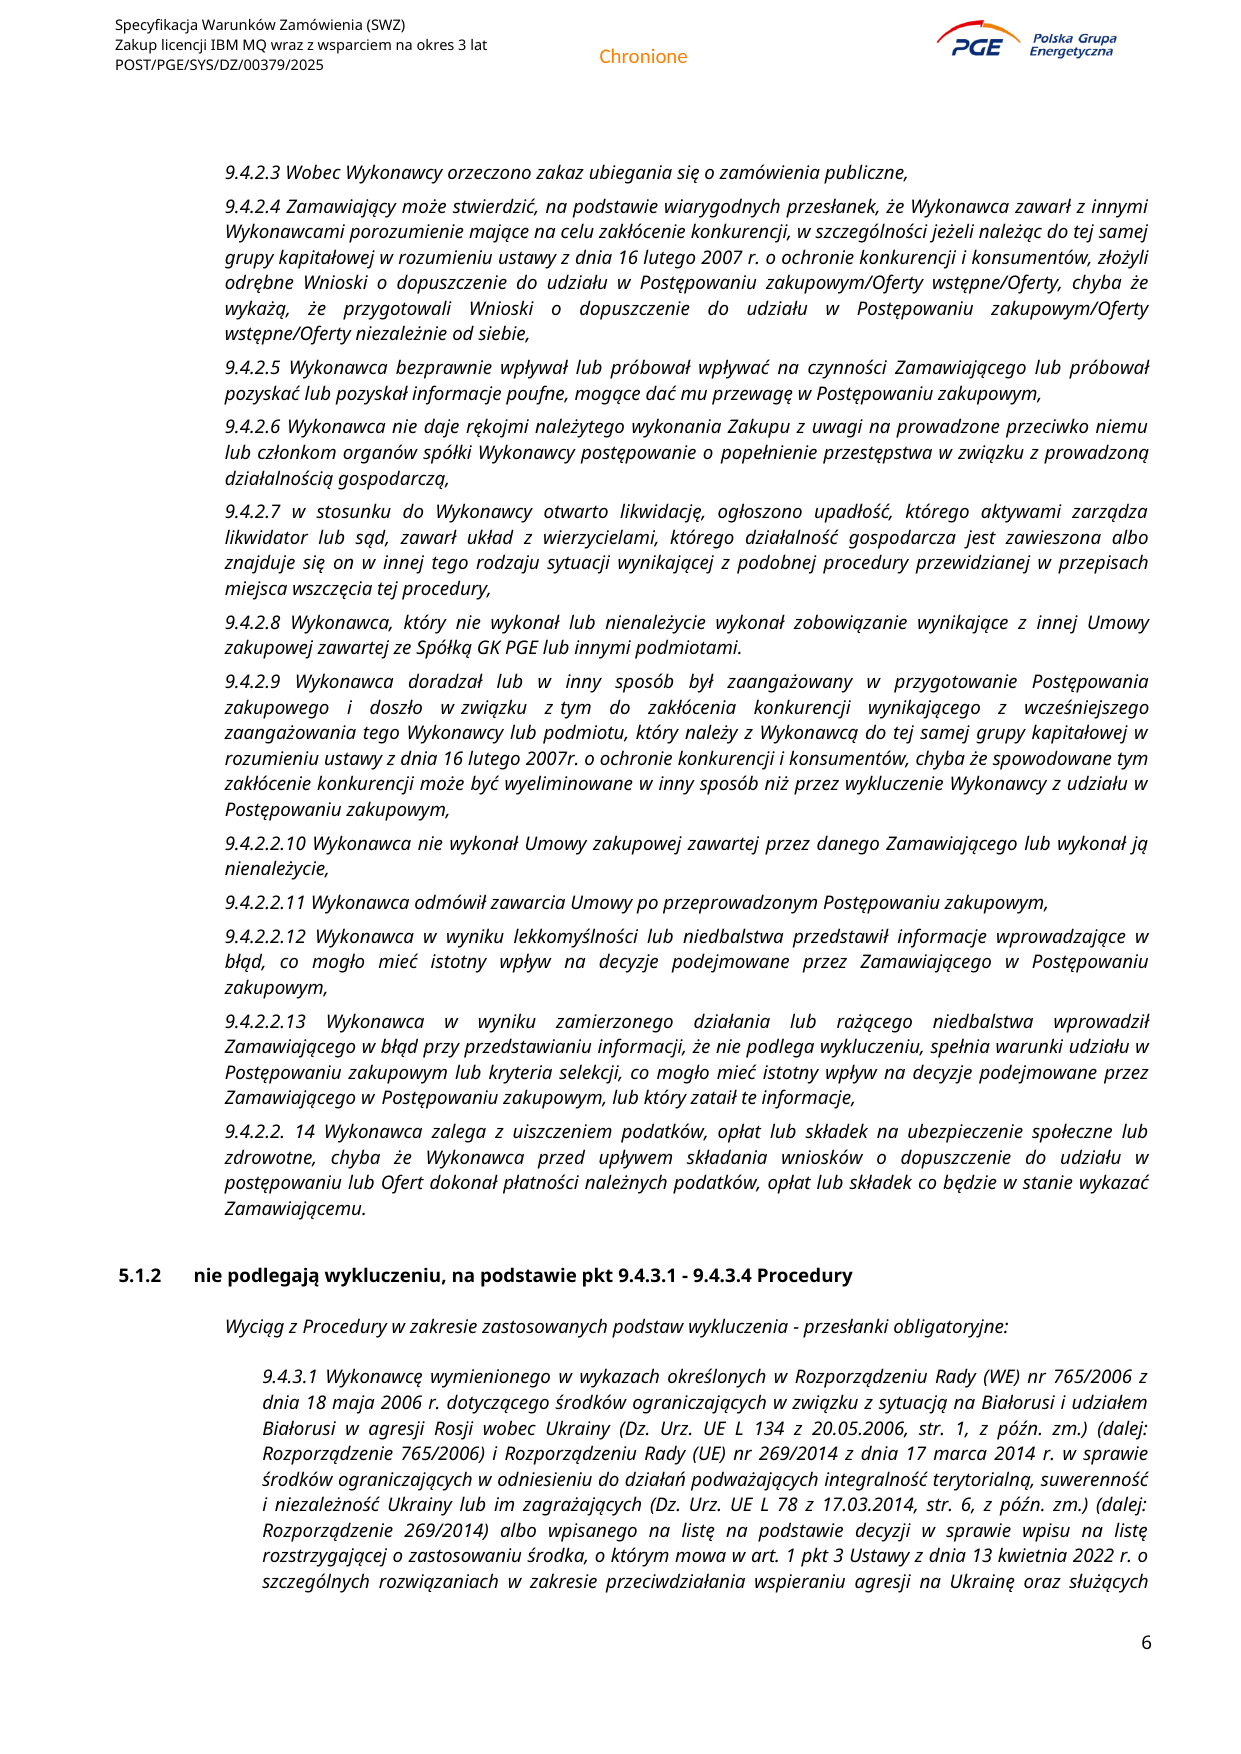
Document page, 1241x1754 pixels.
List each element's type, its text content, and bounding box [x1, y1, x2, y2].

text 9.4.2.5 Wykonawca bezprawnie wpływał lub próbował wpływać na czynności Zamawiającego lub próbował pozyskać lub pozyskał informacje poufne, mogące dać mu przewagę w Postępowaniu zakupowym, [224, 354, 1152, 405]
subtitle nie podlegają wykluczeniu, na podstawie pkt 9.4.3.1 - 9.4.3.4 Procedury [118, 1263, 1152, 1288]
text 9.4.2.2.12 Wykonawca w wyniku lekkomyślności lub niedbalstwa przedstawił informacje wprowadzające w błąd, co mogło mieć istotny wpływ na decyzje podejmowane przez Zamawiającego w Postępowaniu zakupowym, [224, 923, 1152, 1000]
text 9.4.2.8 Wykonawca, który nie wykonał lub nienależycie wykonał zobowiązanie wynikające z innej Umowy zakupowej zawartej ze Spółką GK PGE lub innymi podmiotami. [224, 609, 1152, 660]
text 9.4.2.2.13 Wykonawca w wyniku zamierzonego działania lub rażącego niedbalstwa wprowadził Zamawiającego w błąd przy przedstawianiu informacji, że nie podlega wykluczeniu, spełnia warunki udziału w Postępowaniu zakupowym lub kryteria selekcji, co mogło mieć istotny wpływ na decyzje podejmowane przez Zamawiającego w Postępowaniu zakupowym, lub który zataił te informacje, [224, 1008, 1152, 1110]
text 9.4.2.4 Zamawiający może stwierdzić, na podstawie wiarygodnych przesłanek, że Wykonawca zawarł z innymi Wykonawcami porozumienie mające na celu zakłócenie konkurencji, w szczególności jeżeli należąc do tej samej grupy kapitałowej w rozumieniu ustawy z dnia 16 lutego 2007 r. o ochronie konkurencji i konsumentów, złożyli odrębne Wnioski o dopuszczenie do udziału w Postępowaniu zakupowym/Oferty wstępne/Oferty, chyba że wykażą, że przygotowali Wnioski o dopuszczenie do udziału w Postępowaniu zakupowym/Oferty wstępne/Oferty niezależnie od siebie, [224, 193, 1152, 346]
text 9.4.2.9 Wykonawca doradzał lub w inny sposób był zaangażowany w przygotowanie Postępowania zakupowego i doszło w związku z tym do zakłócenia konkurencji wynikającego z wcześniejszego zaangażowania tego Wykonawcy lub podmiotu, który należy z Wykonawcą do tej samej grupy kapitałowej w rozumieniu ustawy z dnia 16 lutego 2007r. o ochronie konkurencji i konsumentów, chyba że spowodowane tym zakłócenie konkurencji może być wyeliminowane w inny sposób niż przez wykluczenie Wykonawcy z udziału w Postępowaniu zakupowym, [224, 668, 1152, 822]
text 9.4.2.2.11 Wykonawca odmówił zawarcia Umowy po przeprowadzonym Postępowaniu zakupowym, [224, 889, 1152, 915]
text 9.4.2.6 Wykonawca nie daje rękojmi należytego wykonania Zakupu z uwagi na prowadzone przeciwko niemu lub członkom organów spółki Wykonawcy postępowanie o popełnienie przestępstwa w związku z prowadzoną działalnością gospodarczą, [224, 414, 1152, 490]
subtitle Wyciąg z Procedury w zakresie zastosowanych podstaw wykluczenia - przesłanki obligatoryjne: [224, 1313, 1152, 1339]
text 9.4.2.2. 14 Wykonawca zalega z uiszczeniem podatków, opłat lub składek na ubezpieczenie społeczne lub zdrowotne, chyba że Wykonawca przed upływem składania wniosków o dopuszczenie do udziału w postępowaniu lub Ofert dokonał płatności należnych podatków, opłat lub składek co będzie w stanie wykazać Zamawiającemu. [224, 1118, 1152, 1221]
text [262, 1364, 1152, 1593]
text 9.4.2.3 Wobec Wykonawcy orzeczono zakaz ubiegania się o zamówienia publiczne, [224, 159, 1152, 184]
picture [920, 14, 1132, 78]
text 9.4.2.7 w stosunku do Wykonawcy otwarto likwidację, ogłoszono upadłość, którego aktywami zarządza likwidator lub sąd, zawarł układ z wierzycielami, którego działalność gospodarcza jest zawieszona albo znajduje się on w innej tego rodzaju sytuacji wynikającej z podobnej procedury przewidzianej w przepisach miejsca wszczęcia tej procedury, [224, 499, 1152, 601]
text 9.4.2.2.10 Wykonawca nie wykonał Umowy zakupowej zawartej przez danego Zamawiającego lub wykonał ją nienależycie, [224, 830, 1152, 881]
